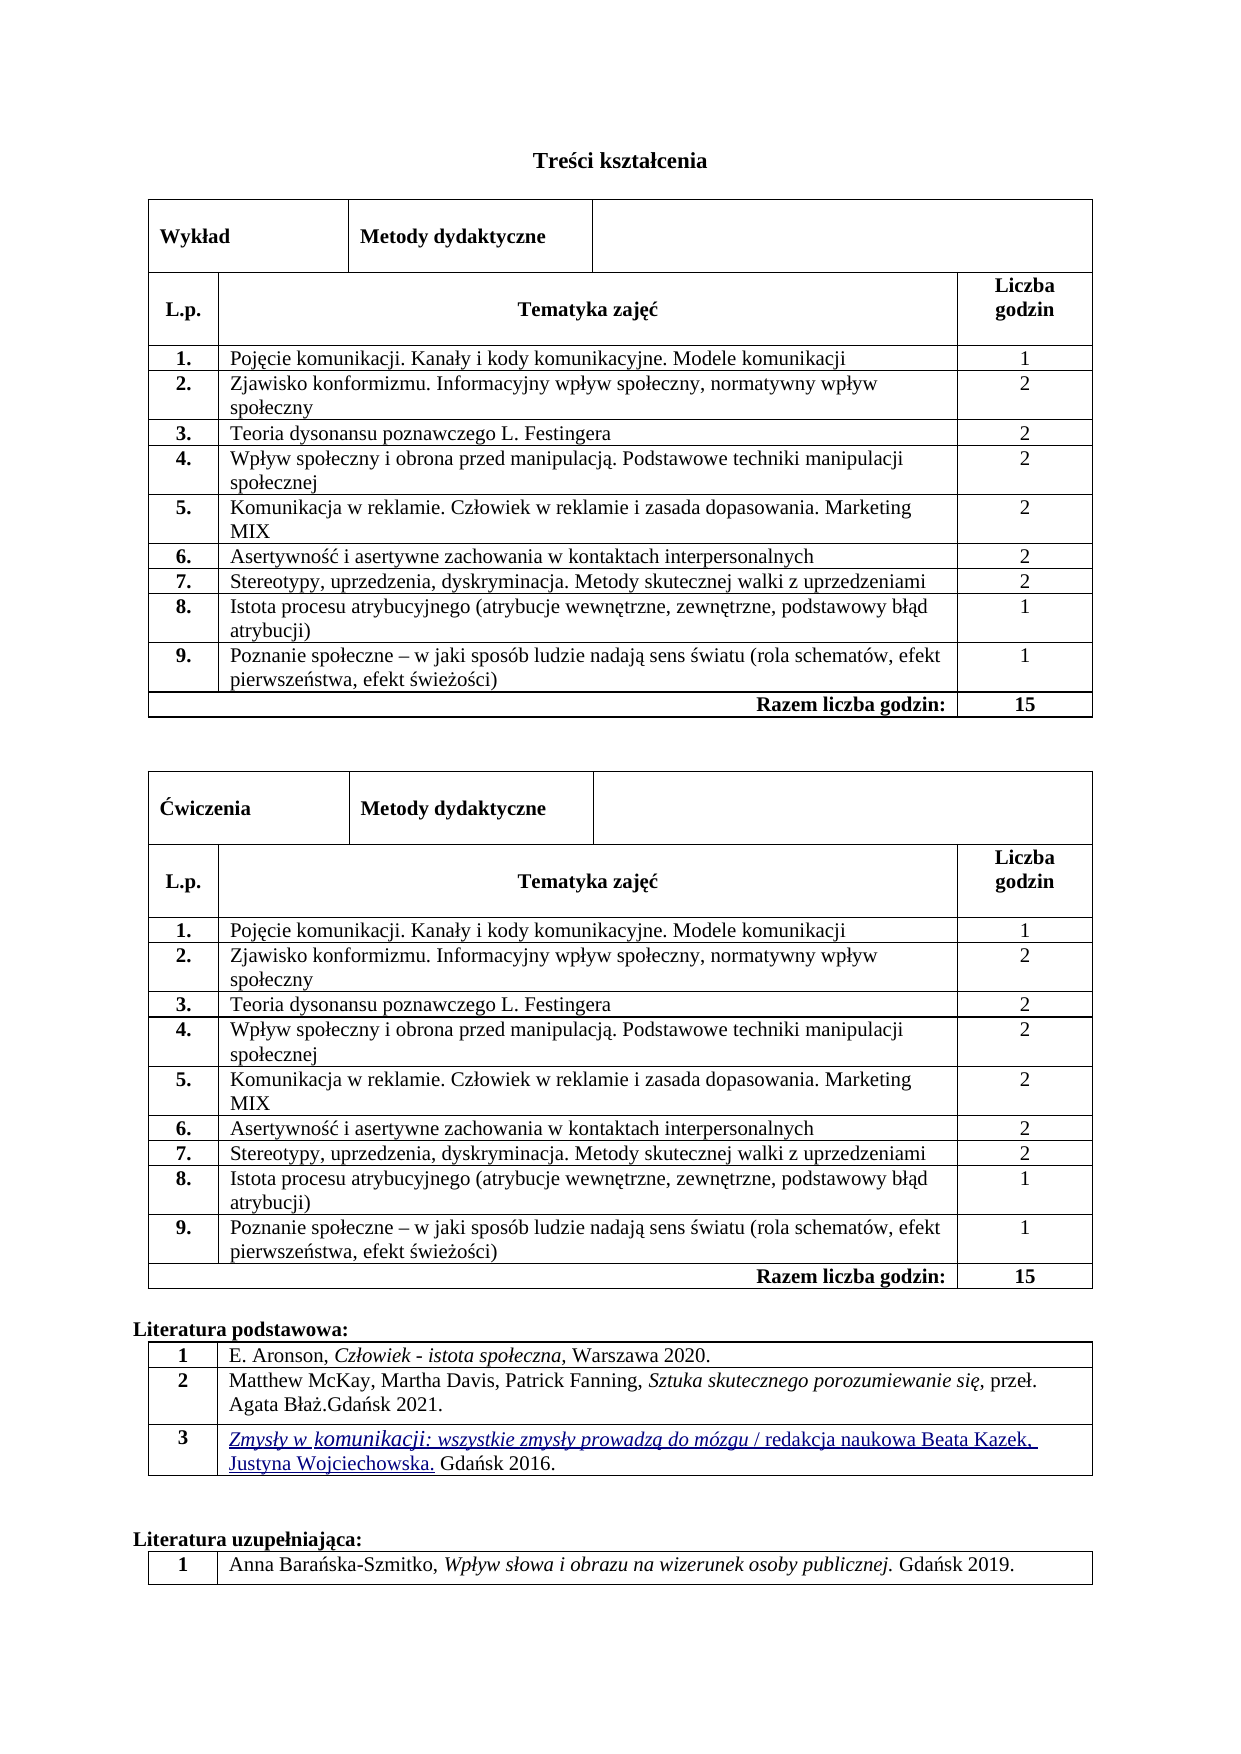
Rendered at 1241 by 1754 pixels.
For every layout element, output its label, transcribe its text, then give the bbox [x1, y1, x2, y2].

table_cell 2 [958, 1141, 1092, 1165]
table_cell L.p. [149, 273, 218, 345]
table_cell 1. [149, 918, 218, 942]
table_cell 1. [149, 346, 218, 370]
table_cell 2 [958, 992, 1092, 1016]
table_cell Asertywność i asertywne zachowania w kontaktach interpersonalnych [219, 544, 957, 568]
table_cell Zjawisko konformizmu. Informacyjny wpływ społeczny, normatywny wpływ społeczny [219, 943, 957, 991]
table_cell 2. [149, 943, 218, 991]
table_cell 2 [958, 371, 1092, 419]
table_cell Wpływ społeczny i obrona przed manipulacją. Podstawowe techniki manipulacji społecznej [219, 1018, 957, 1066]
table_cell 15 [958, 1264, 1092, 1288]
table_cell 3. [149, 992, 218, 1016]
table_cell 2 [958, 1067, 1092, 1115]
table_cell Asertywność i asertywne zachowania w kontaktach interpersonalnych [219, 1116, 957, 1140]
table_cell 2 [958, 1116, 1092, 1140]
table_cell 1 [958, 594, 1092, 642]
table_header 1 [149, 1343, 217, 1367]
table_cell Stereotypy, uprzedzenia, dyskryminacja. Metody skutecznej walki z uprzedzeniami [219, 1141, 957, 1165]
table_cell 1 [958, 1215, 1092, 1263]
table_cell Liczba godzin [958, 845, 1092, 917]
table_cell 2 [149, 1368, 217, 1423]
table_cell 9. [149, 1215, 218, 1263]
table_cell 5. [149, 495, 218, 543]
table_header Metody dydaktyczne [350, 772, 593, 844]
table_cell 3. [149, 420, 218, 444]
text Literatura uzupełniająca: [133, 1527, 1093, 1551]
table_cell Pojęcie komunikacji. Kanały i kody komunikacyjne. Modele komunikacji [219, 346, 957, 370]
table_cell Komunikacja w reklamie. Człowiek w reklamie i zasada dopasowania. Marketing MIX [219, 1067, 957, 1115]
table_cell 6. [149, 544, 218, 568]
text Treści kształcenia [148, 148, 1093, 174]
table_cell Zmysły w komunikacji: wszystkie zmysły prowadzą do mózgu / redakcja naukowa Beata Kazek, Justyna Wojciechowska. Gdańsk 2016. [218, 1425, 1092, 1475]
table_cell Tematyka zajęć [219, 273, 957, 345]
table_cell 2 [958, 446, 1092, 494]
table_header Metody dydaktyczne [349, 200, 592, 272]
table_cell Wpływ społeczny i obrona przed manipulacją. Podstawowe techniki manipulacji społecznej [219, 446, 957, 494]
table_cell Zjawisko konformizmu. Informacyjny wpływ społeczny, normatywny wpływ społeczny [219, 371, 957, 419]
table_cell 3 [149, 1425, 217, 1475]
table_cell Matthew McKay, Martha Davis, Patrick Fanning, Sztuka skutecznego porozumiewanie się, przeł. Agata Błaż.Gdańsk 2021. [218, 1368, 1092, 1423]
table_cell 4. [149, 1018, 218, 1066]
table_cell 8. [149, 594, 218, 642]
table_cell 1 [958, 346, 1092, 370]
table_cell Teoria dysonansu poznawczego L. Festingera [219, 420, 957, 444]
table_cell Razem liczba godzin: [149, 693, 957, 716]
table_cell Tematyka zajęć [219, 845, 957, 917]
table_cell Istota procesu atrybucyjnego (atrybucje wewnętrzne, zewnętrzne, podstawowy błąd atrybucji) [219, 594, 957, 642]
table_cell Istota procesu atrybucyjnego (atrybucje wewnętrzne, zewnętrzne, podstawowy błąd atrybucji) [219, 1166, 957, 1214]
table_cell Pojęcie komunikacji. Kanały i kody komunikacyjne. Modele komunikacji [219, 918, 957, 942]
table_header [593, 200, 1092, 272]
table_cell 5. [149, 1067, 218, 1115]
table_header E. Aronson, Człowiek - istota społeczna, Warszawa 2020. [218, 1343, 1092, 1367]
table_cell 9. [149, 643, 218, 691]
table_cell 6. [149, 1116, 218, 1140]
table_cell Komunikacja w reklamie. Człowiek w reklamie i zasada dopasowania. Marketing MIX [219, 495, 957, 543]
table_cell 2. [149, 371, 218, 419]
table_cell 2 [958, 544, 1092, 568]
table_cell Liczba godzin [958, 273, 1092, 345]
table_cell 2 [958, 495, 1092, 543]
table_cell Teoria dysonansu poznawczego L. Festingera [219, 992, 957, 1016]
table_header Wykład [149, 200, 348, 272]
table_cell Poznanie społeczne – w jaki sposób ludzie nadają sens światu (rola schematów, efekt pierwszeństwa, efekt świeżości) [219, 643, 957, 691]
table_cell 2 [958, 569, 1092, 593]
table_cell 7. [149, 1141, 218, 1165]
table_cell 4. [149, 446, 218, 494]
table_cell 8. [149, 1166, 218, 1214]
table_cell 1 [958, 1166, 1092, 1214]
table_header [594, 772, 1092, 844]
table_cell 2 [958, 943, 1092, 991]
table_cell Stereotypy, uprzedzenia, dyskryminacja. Metody skutecznej walki z uprzedzeniami [219, 569, 957, 593]
text Literatura podstawowa: [133, 1317, 1093, 1341]
table_header Ćwiczenia [149, 772, 349, 844]
table_cell Poznanie społeczne – w jaki sposób ludzie nadają sens światu (rola schematów, efekt pierwszeństwa, efekt świeżości) [219, 1215, 957, 1263]
table_cell 15 [958, 693, 1092, 716]
table_cell 1 [958, 918, 1092, 942]
table_cell 2 [958, 420, 1092, 444]
table_header Anna Barańska-Szmitko, Wpływ słowa i obrazu na wizerunek osoby publicznej. Gdańsk 2019. [218, 1552, 1092, 1584]
table_cell 2 [958, 1018, 1092, 1066]
table_cell Razem liczba godzin: [149, 1264, 957, 1288]
table_cell 7. [149, 569, 218, 593]
table_cell L.p. [149, 845, 218, 917]
table_cell 1 [958, 643, 1092, 691]
table_header 1 [149, 1552, 217, 1584]
